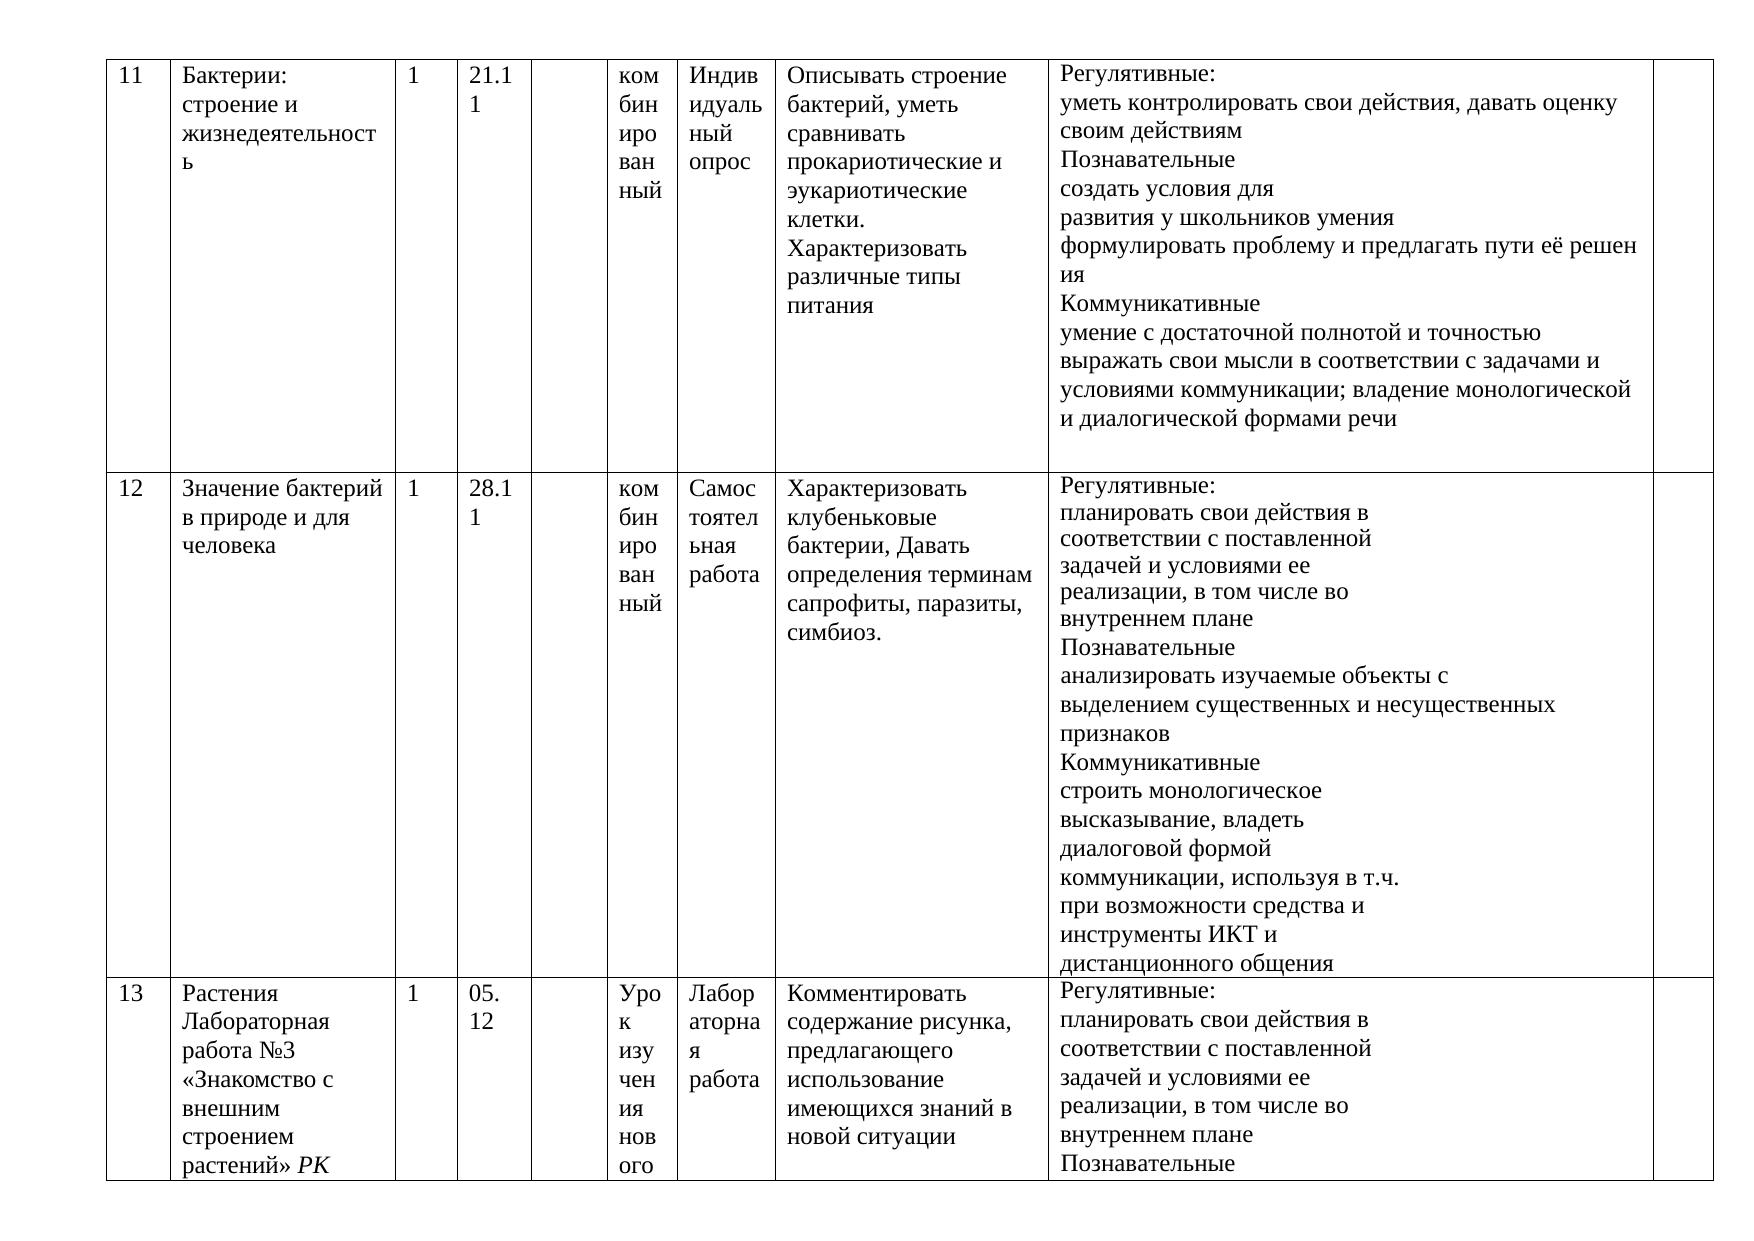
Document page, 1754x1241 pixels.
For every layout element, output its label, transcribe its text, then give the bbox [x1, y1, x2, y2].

table_cell комбинированный [608, 473, 677, 977]
table_cell [532, 60, 607, 472]
table_cell 1 [396, 60, 457, 472]
table_cell 1 [396, 978, 457, 1180]
table_cell [532, 473, 607, 977]
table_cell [171, 978, 395, 1180]
table_cell 21.11 [458, 60, 531, 472]
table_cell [776, 978, 1048, 1180]
table_cell [1654, 978, 1713, 1180]
table_cell 05.12 [458, 978, 531, 1180]
table_cell [1654, 60, 1713, 472]
table_cell 13 [107, 978, 170, 1180]
table_cell 11 [107, 60, 170, 472]
table_cell Бактерии: строение и жизнедеятельность [171, 60, 395, 472]
table_cell [1654, 473, 1713, 977]
table_cell 28.11 [458, 473, 531, 977]
table_cell Самостоятельная работа [678, 473, 775, 977]
table_cell 12 [107, 473, 170, 977]
table_cell Значение бактерий в природе и для человека [171, 473, 395, 977]
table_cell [608, 978, 677, 1180]
table_cell [532, 978, 607, 1180]
table_cell Регулятивные: уметь контролировать свои действия, давать оценку своим действиям Познавательные создать условия для развития у школьников умения формулировать проблему и предлагать пути её решения Коммуникативные умение с достаточной полнотой и точностью выражать свои мысли в соответствии с задачами и условиями коммуникации; владение монологической и диалогической формами речи [1049, 60, 1653, 472]
table_cell Характеризовать клубеньковые бактерии, Давать определения терминам сапрофиты, паразиты, симбиоз. [776, 473, 1048, 977]
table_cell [1049, 978, 1653, 1180]
table_cell Регулятивные: планировать свои действия в соответствии с поставленной задачей и условиями ее реализации, в том числе во внутреннем плане Познавательные анализировать изучаемые объекты с выделением существенных и несущественных признаков Коммуникативные строить монологическое высказывание, владеть диалоговой формой коммуникации, используя в т.ч. при возможности средства и инструменты ИКТ и дистанционного общения [1049, 473, 1653, 977]
table_cell Лабораторная работа [678, 978, 775, 1180]
table_cell комбинированный [608, 60, 677, 472]
table_cell Описывать строение бактерий, уметь сравнивать прокариотические и эукариотические клетки. Характеризовать различные типы питания [776, 60, 1048, 472]
table_cell 1 [396, 473, 457, 977]
table_cell Индивидуальный опрос [678, 60, 775, 472]
